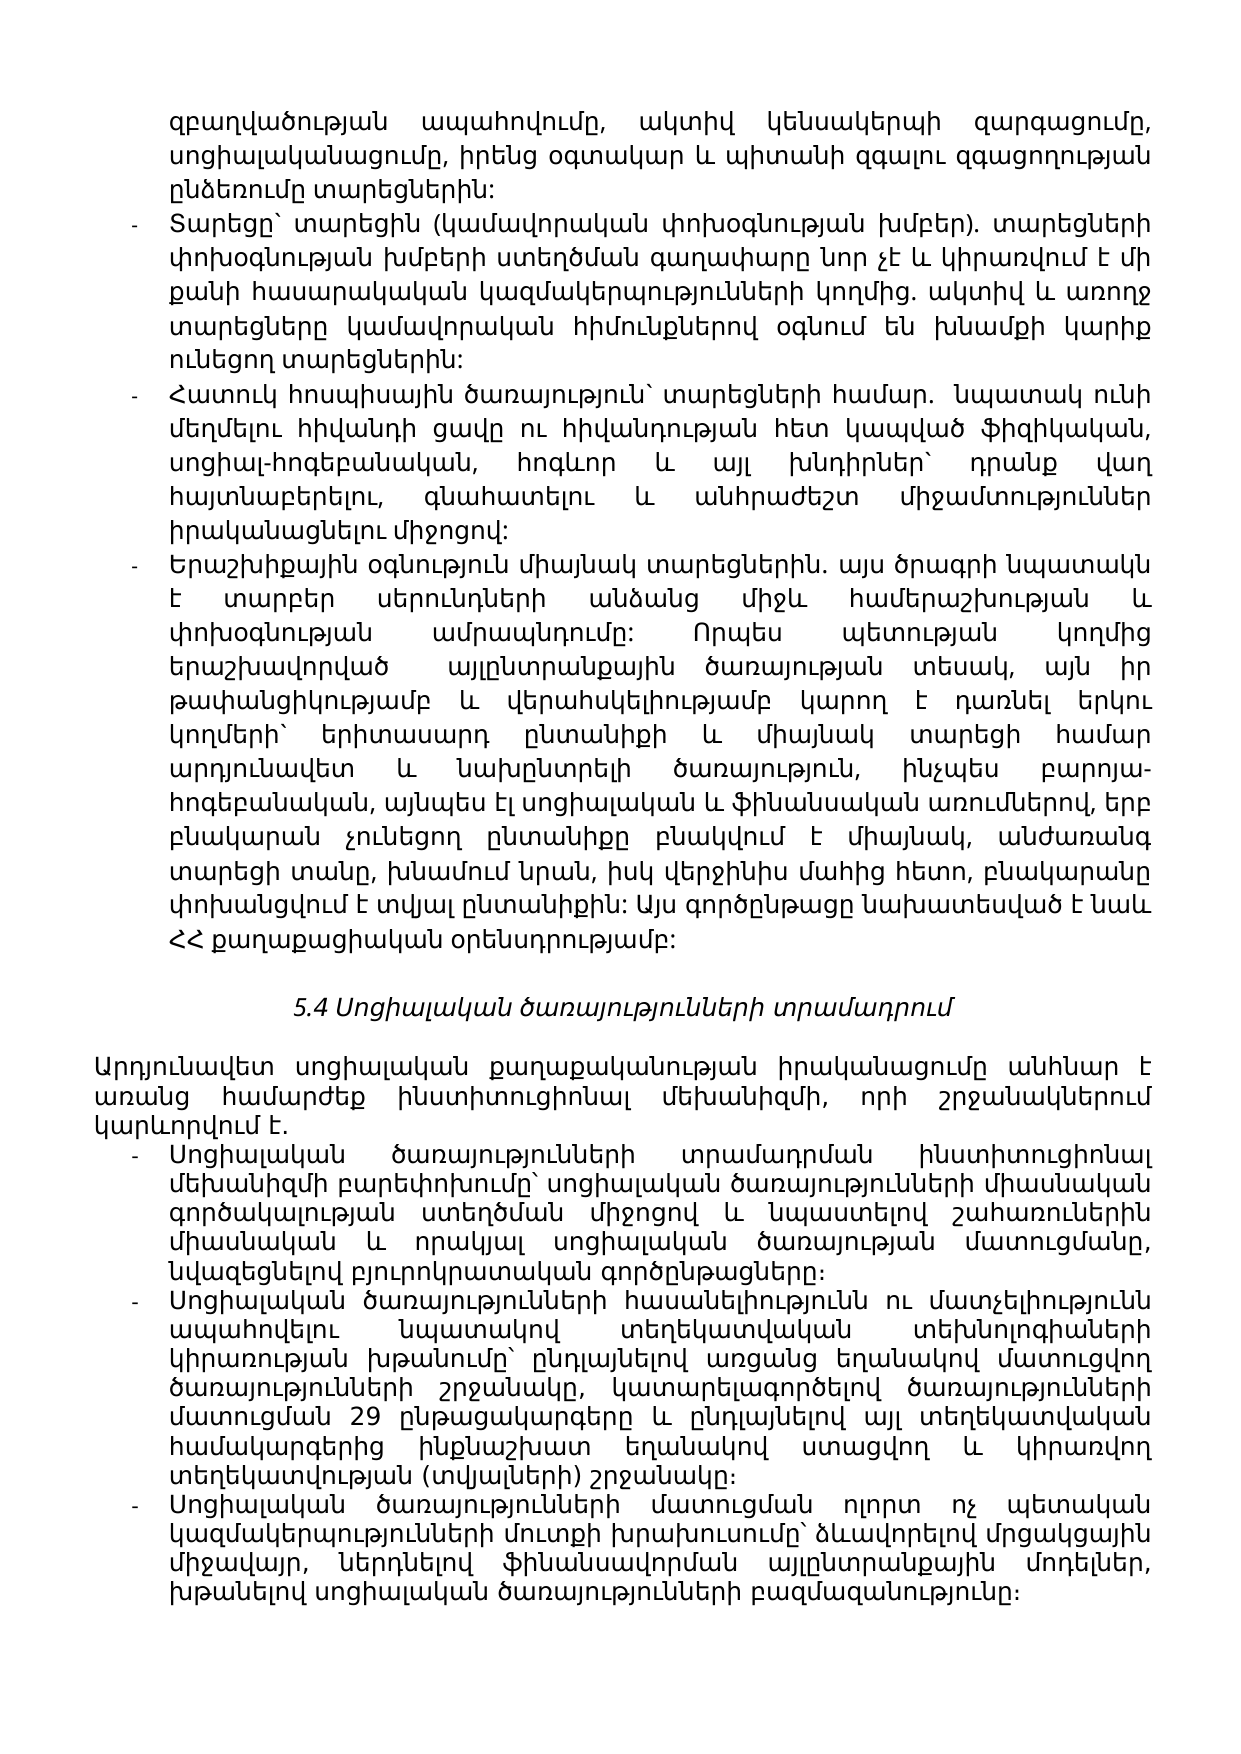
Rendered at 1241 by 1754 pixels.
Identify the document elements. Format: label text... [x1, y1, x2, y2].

list Սոցիալական ծառայությունների տրամադրման ինստիտուցիոնալ մեխանիզմի բարեփոխումը՝ սոցիալական ծառայությունների միասնական գործակալության ստեղծման միջոցով և նպաստելով շահառուներին միասնական և որակյալ սոցիալական ծառայության մատուցմանը, նվազեցնելով բյուրոկրատական գործընթացները։ [131, 1140, 1152, 1286]
list Սոցիալական ծառայությունների հասանելիությունն ու մատչելիությունն ապահովելու նպատակով տեղեկատվական տեխնոլոգիաների կիրառության խթանումը՝ ընդլայնելով առցանց եղանակով մատուցվող ծառայությունների շրջանակը, կատարելագործելով ծառայությունների մատուցման 29 ընթացակարգերը և ընդլայնելով այլ տեղեկատվական համակարգերից ինքնաշխատ եղանակով ստացվող և կիրառվող տեղեկատվության (տվյալների) շրջանակը։ [131, 1286, 1152, 1490]
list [131, 104, 1152, 206]
list Տարեցը` տարեցին (կամավորական փոխօգնության խմբեր). տարեցների փոխօգնության խմբերի ստեղծման գաղափարը նոր չէ և կիրառվում է մի քանի հասարակական կազմակերպությունների կողմից. ակտիվ և առողջ տարեցները կամավորական հիմունքներով օգնում են խնամքի կարիք ունեցող տարեցներին: [131, 206, 1152, 376]
text Արդյունավետ սոցիալական քաղաքականության իրականացումը անհնար է առանց համարժեք ինստիտուցիոնալ մեխանիզմի, որի շրջանակներում կարևորվում է. [94, 1053, 1152, 1140]
list Սոցիալական ծառայությունների մատուցման ոլորտ ոչ պետական կազմակերպությունների մուտքի խրախուսումը՝ ձևավորելով մրցակցային միջավայր, ներդնելով ֆինանսավորման այլընտրանքային մոդելներ, խթանելով սոցիալական ծառայությունների բազմազանությունը։ [131, 1490, 1152, 1607]
text 5.4 Սոցիալական ծառայությունների տրամադրում [94, 989, 1152, 1023]
list Երաշխիքային օգնություն միայնակ տարեցներին. այս ծրագրի նպատակն է տարբեր սերունդների անձանց միջև համերաշխության և փոխօգնության ամրապնդումը: Որպես պետության կողմից երաշխավորված այլընտրանքային ծառայության տեսակ, այն իր թափանցիկությամբ և վերահսկելիությամբ կարող է դառնել երկու կողմերի` երիտասարդ ընտանիքի և միայնակ տարեցի համար արդյունավետ և նախընտրելի ծառայություն, ինչպես բարոյա-հոգեբանական, այնպես էլ սոցիալական և ֆինանսական առումներով, երբ բնակարան չունեցող ընտանիքը բնակվում է միայնակ, անժառանգ տարեցի տանը, խնամում նրան, իսկ վերջինիս մահից հետո, բնակարանը փոխանցվում է տվյալ ընտանիքին: Այս գործընթացը նախատեսված է նաև ՀՀ քաղաքացիական օրենսդրությամբ: [131, 547, 1152, 955]
list Հատուկ հոսպիսային ծառայություն` տարեցների համար. նպատակ ունի մեղմելու հիվանդի ցավը ու հիվանդության հետ կապված ֆիզիկական, սոցիալ-հոգեբանական, հոգևոր և այլ խնդիրներ` դրանք վաղ հայտնաբերելու, գնահատելու և անհրաժեշտ միջամտություններ իրականացնելու միջոցով: [131, 376, 1152, 547]
